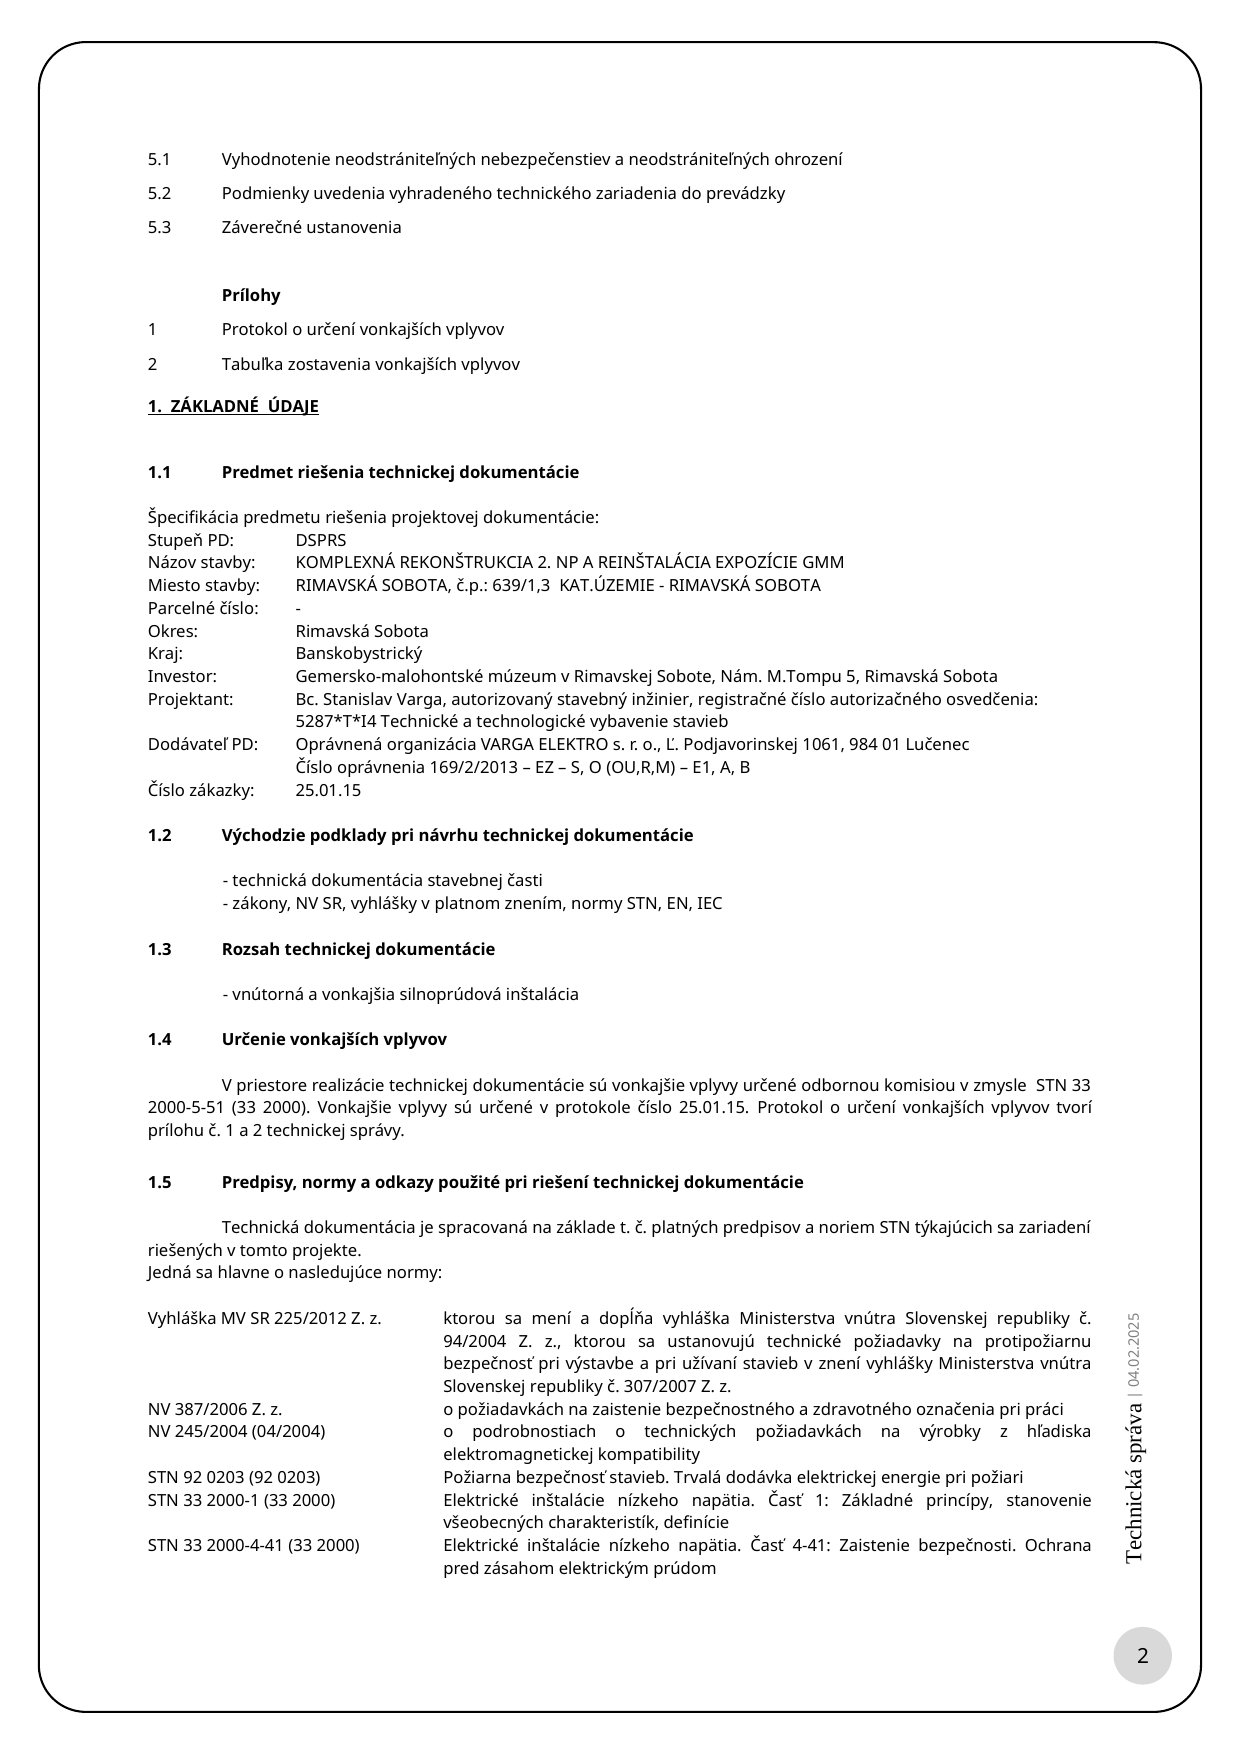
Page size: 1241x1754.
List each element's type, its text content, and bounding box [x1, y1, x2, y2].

text STN 33 2000-4-41 (33 2000) Elektrické inštalácie nízkeho napätia. Časť 4-41: Zaistenie bezpečnosti. Ochrana pred zásahom elektrickým prúdom [148, 1533, 1092, 1579]
text 5.2 Podmienky uvedenia vyhradeného technického zariadenia do prevádzky [148, 182, 1092, 204]
text Jedná sa hlavne o nasledujúce normy: [148, 1261, 1092, 1284]
text Dodávateľ PD: Oprávnená organizácia VARGA ELEKTRO s. r. o., Ľ. Podjavorinskej 1061, 984 01 Lučenec [148, 733, 1092, 755]
text STN 92 0203 (92 0203) Požiarna bezpečnosť stavieb. Trvalá dodávka elektrickej energie pri požiari [148, 1465, 1092, 1488]
text Číslo oprávnenia 169/2/2013 – EZ – S, O (OU,R,M) – E1, A, B [295, 755, 1092, 778]
text 1.4 Určenie vonkajších vplyvov [148, 1028, 1092, 1051]
text Miesto stavby: RIMAVSKÁ SOBOTA, č.p.: 639/1,3 KAT.ÚZEMIE - RIMAVSKÁ SOBOTA [148, 574, 1092, 596]
text Špecifikácia predmetu riešenia projektovej dokumentácie: [148, 506, 1092, 528]
text V priestore realizácie technickej dokumentácie sú vonkajšie vplyvy určené odbornou komisiou v zmysle STN 33 2000-5-51 (33 2000). Vonkajšie vplyvy sú určené v protokole číslo 25.01.15. Protokol o určení vonkajších vplyvov tvorí prílohu č. 1 a 2 technickej správy. [148, 1073, 1092, 1141]
text Názov stavby: KOMPLEXNÁ REKONŠTRUKCIA 2. NP A REINŠTALÁCIA EXPOZÍCIE GMM [148, 551, 1092, 574]
text 1 Protokol o určení vonkajších vplyvov [148, 318, 1092, 341]
text Parcelné číslo: - [148, 596, 1092, 619]
text Číslo zákazky: 25.01.15 [148, 778, 1092, 801]
text NV 245/2004 (04/2004) o podrobnostiach o technických požiadavkách na výrobky z hľadiska elektromagnetickej kompatibility [148, 1420, 1092, 1465]
text - zákony, NV SR, vyhlášky v platnom znením, normy STN, EN, IEC [148, 892, 1092, 914]
subtitle 1.5 Predpisy, normy a odkazy použité pri riešení technickej dokumentácie [148, 1170, 1092, 1193]
text Investor: Gemersko-malohontské múzeum v Rimavskej Sobote, Nám. M.Tompu 5, Rimavská Sobota [148, 664, 1092, 687]
text 1.2 Východzie podklady pri návrhu technickej dokumentácie [148, 823, 1092, 846]
text Vyhláška MV SR 225/2012 Z. z. ktorou sa mení a dopĺňa vyhláška Ministerstva vnútra Slovenskej republiky č. 94/2004 Z. z., ktorou sa ustanovujú technické požiadavky na protipožiarnu bezpečnosť pri výstavbe a pri užívaní stavieb v znení vyhlášky Ministerstva vnútra Slovenskej republiky č. 307/2007 Z. z. [148, 1306, 1092, 1397]
text NV 387/2006 Z. z. o požiadavkách na zaistenie bezpečnostného a zdravotného označenia pri práci [148, 1397, 1092, 1420]
text - technická dokumentácia stavebnej časti [148, 869, 1092, 892]
text 1.1 Predmet riešenia technickej dokumentácie [148, 460, 1092, 483]
text 1. ZÁKLADNÉ ÚDAJE [148, 395, 1092, 417]
text Okres: Rimavská Sobota [148, 619, 1092, 642]
text 1.3 Rozsah technickej dokumentácie [148, 937, 1092, 960]
text Stupeň PD: DSPRS [148, 528, 1092, 551]
text 5.3 Záverečné ustanovenia [148, 216, 1092, 238]
text Prílohy [148, 284, 1092, 307]
text Projektant: Bc. Stanislav Varga, autorizovaný stavebný inžinier, registračné číslo autorizačného osvedčenia: 5287*T*I4 Technické a technologické vybavenie stavieb [148, 687, 1092, 733]
text Kraj: Banskobystrický [148, 642, 1092, 664]
text 2 Tabuľka zostavenia vonkajších vplyvov [148, 352, 1092, 375]
text STN 33 2000-1 (33 2000) Elektrické inštalácie nízkeho napätia. Časť 1: Základné princípy, stanovenie všeobecných charakteristík, definície [148, 1488, 1092, 1533]
text - vnútorná a vonkajšia silnoprúdová inštalácia [148, 982, 1092, 1005]
text Technická dokumentácia je spracovaná na základe t. č. platných predpisov a noriem STN týkajúcich sa zariadení riešených v tomto projekte. [148, 1216, 1092, 1261]
text 5.1 Vyhodnotenie neodstrániteľných nebezpečenstiev a neodstrániteľných ohrození [148, 148, 1092, 170]
